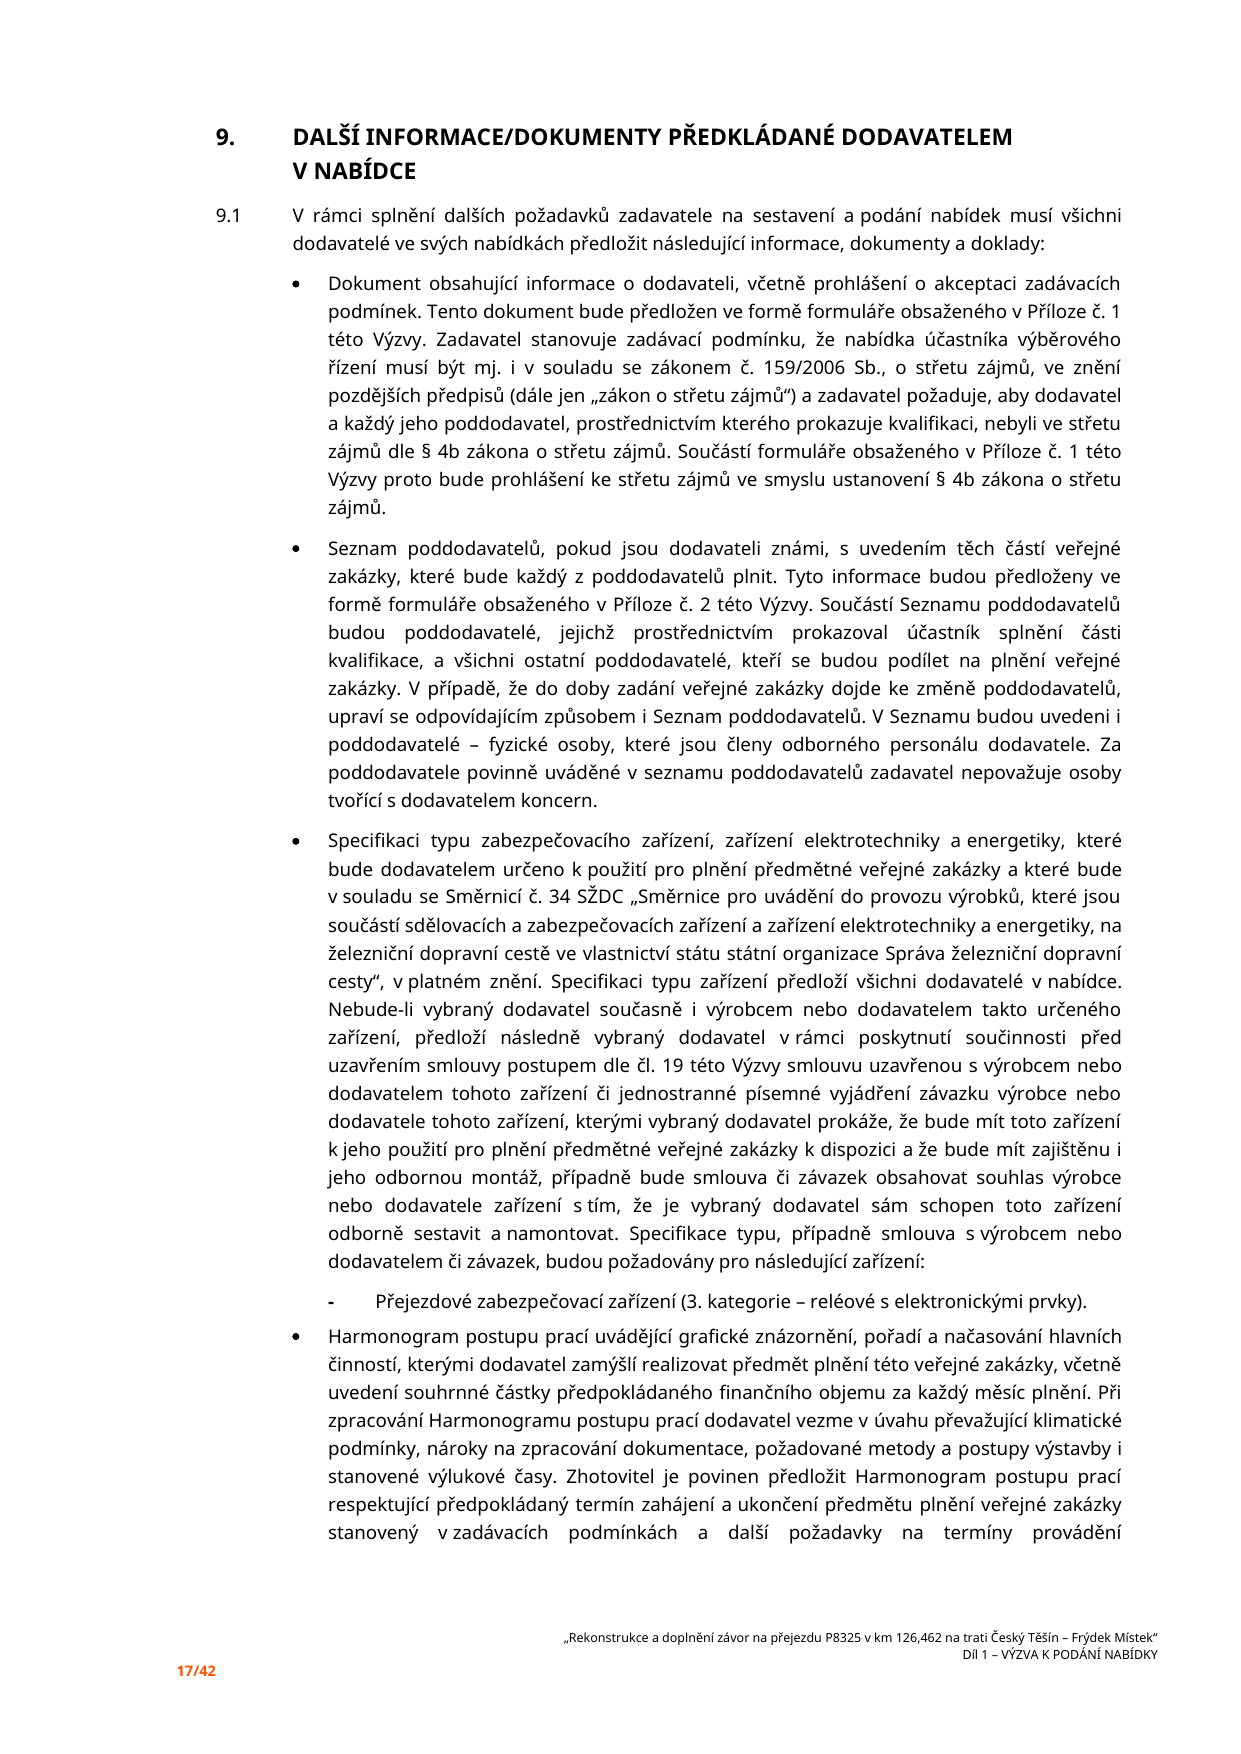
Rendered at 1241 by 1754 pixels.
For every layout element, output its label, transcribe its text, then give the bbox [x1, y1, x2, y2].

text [292, 1323, 1122, 1544]
text DALŠÍ INFORMACE/DOKUMENTY PŘEDKLÁDANÉ DODAVATELEM V NABÍDCE [216, 121, 1122, 186]
text Dokument obsahující informace o dodavateli, včetně prohlášení o akceptaci zadávacích podmínek. Tento dokument bude předložen ve formě formuláře obsaženého v Příloze č. 1 této Výzvy. Zadavatel stanovuje zadávací podmínku, že nabídka účastníka výběrového řízení musí být mj. i v souladu se zákonem č. 159/2006 Sb., o střetu zájmů, ve znění pozdějších předpisů (dále jen „zákon o střetu zájmů“) a zadavatel požaduje, aby dodavatel a každý jeho poddodavatel, prostřednictvím kterého prokazuje kvalifikaci, nebyli ve střetu zájmů dle § 4b zákona o střetu zájmů. Součástí formuláře obsaženého v Příloze č. 1 této Výzvy proto bude prohlášení ke střetu zájmů ve smyslu ustanovení § 4b zákona o střetu zájmů. [292, 270, 1122, 520]
text V rámci splnění dalších požadavků zadavatele na sestavení a podání nabídek musí všichni dodavatelé ve svých nabídkách předložit následující informace, dokumenty a doklady: [216, 202, 1122, 255]
text Seznam poddodavatelů, pokud jsou dodavateli známi, s uvedením těch částí veřejné zakázky, které bude každý z poddodavatelů plnit. Tyto informace budou předloženy ve formě formuláře obsaženého v Příloze č. 2 této Výzvy. Součástí Seznamu poddodavatelů budou poddodavatelé, jejichž prostřednictvím prokazoval účastník splnění části kvalifikace, a všichni ostatní poddodavatelé, kteří se budou podílet na plnění veřejné zakázky. V případě, že do doby zadání veřejné zakázky dojde ke změně poddodavatelů, upraví se odpovídajícím způsobem i Seznam poddodavatelů. V Seznamu budou uvedeni i poddodavatelé – fyzické osoby, které jsou členy odborného personálu dodavatele. Za poddodavatele povinně uváděné v seznamu poddodavatelů zadavatel nepovažuje osoby tvořící s dodavatelem koncern. [292, 535, 1122, 813]
text Přejezdové zabezpečovací zařízení (3. kategorie – reléové s elektronickými prvky). [328, 1289, 1122, 1314]
text Specifikaci typu zabezpečovacího zařízení, zařízení elektrotechniky a energetiky, které bude dodavatelem určeno k použití pro plnění předmětné veřejné zakázky a které bude v souladu se Směrnicí č. 34 SŽDC „Směrnice pro uvádění do provozu výrobků, které jsou součástí sdělovacích a zabezpečovacích zařízení a zařízení elektrotechniky a energetiky, na železniční dopravní cestě ve vlastnictví státu státní organizace Správa železniční dopravní cesty“, v platném znění. Specifikaci typu zařízení předloží všichni dodavatelé v nabídce. Nebude-li vybraný dodavatel současně i výrobcem nebo dodavatelem takto určeného zařízení, předloží následně vybraný dodavatel v rámci poskytnutí součinnosti před uzavřením smlouvy postupem dle čl. 19 této Výzvy smlouvu uzavřenou s výrobcem nebo dodavatelem tohoto zařízení či jednostranné písemné vyjádření závazku výrobce nebo dodavatele tohoto zařízení, kterými vybraný dodavatel prokáže, že bude mít toto zařízení k jeho použití pro plnění předmětné veřejné zakázky k dispozici a že bude mít zajištěnu i jeho odbornou montáž, případně bude smlouva či závazek obsahovat souhlas výrobce nebo dodavatele zařízení s tím, že je vybraný dodavatel sám schopen toto zařízení odborně sestavit a namontovat. Specifikace typu, případně smlouva s výrobcem nebo dodavatelem či závazek, budou požadovány pro následující zařízení: [292, 828, 1122, 1274]
